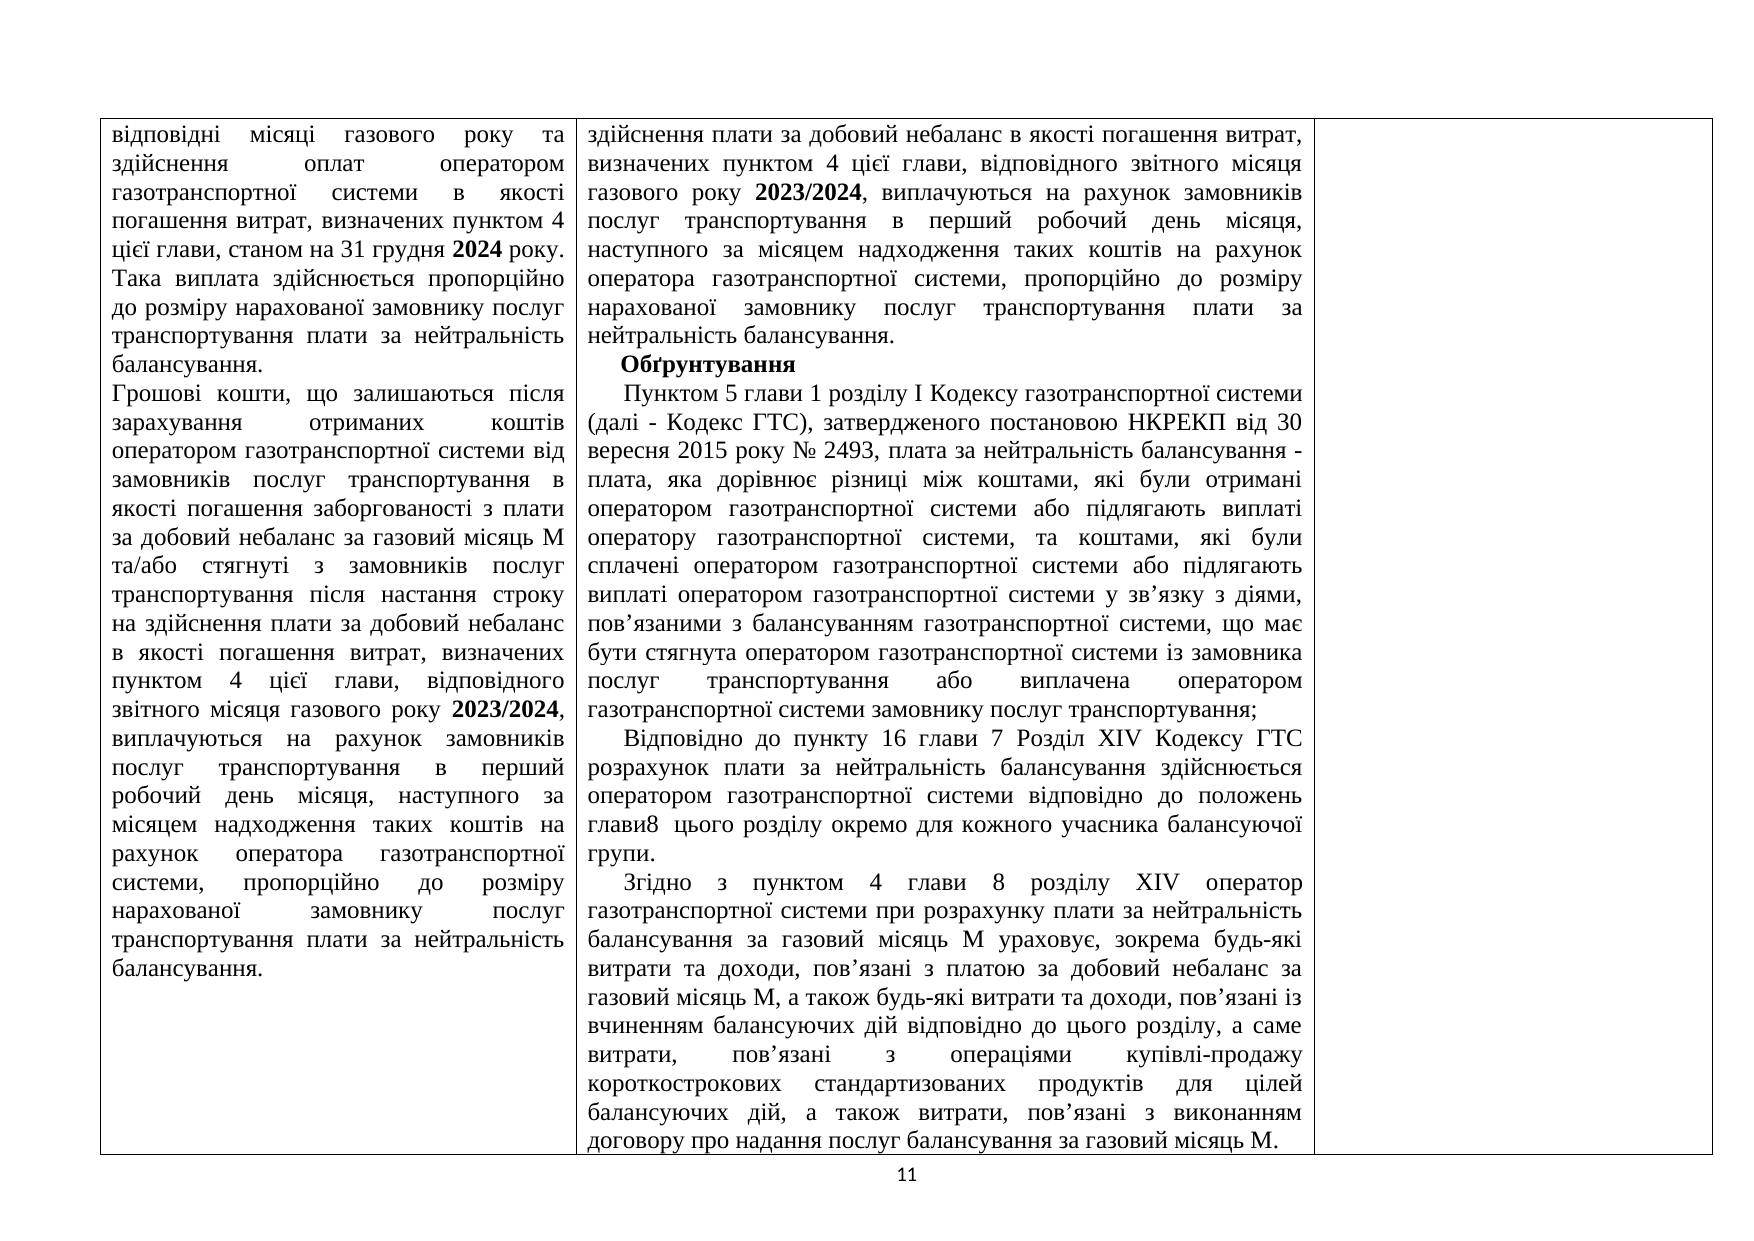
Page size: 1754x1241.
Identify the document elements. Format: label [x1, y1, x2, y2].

table_cell [101, 119, 576, 1154]
table_cell [1315, 119, 1712, 1154]
table_cell [577, 119, 1314, 1154]
